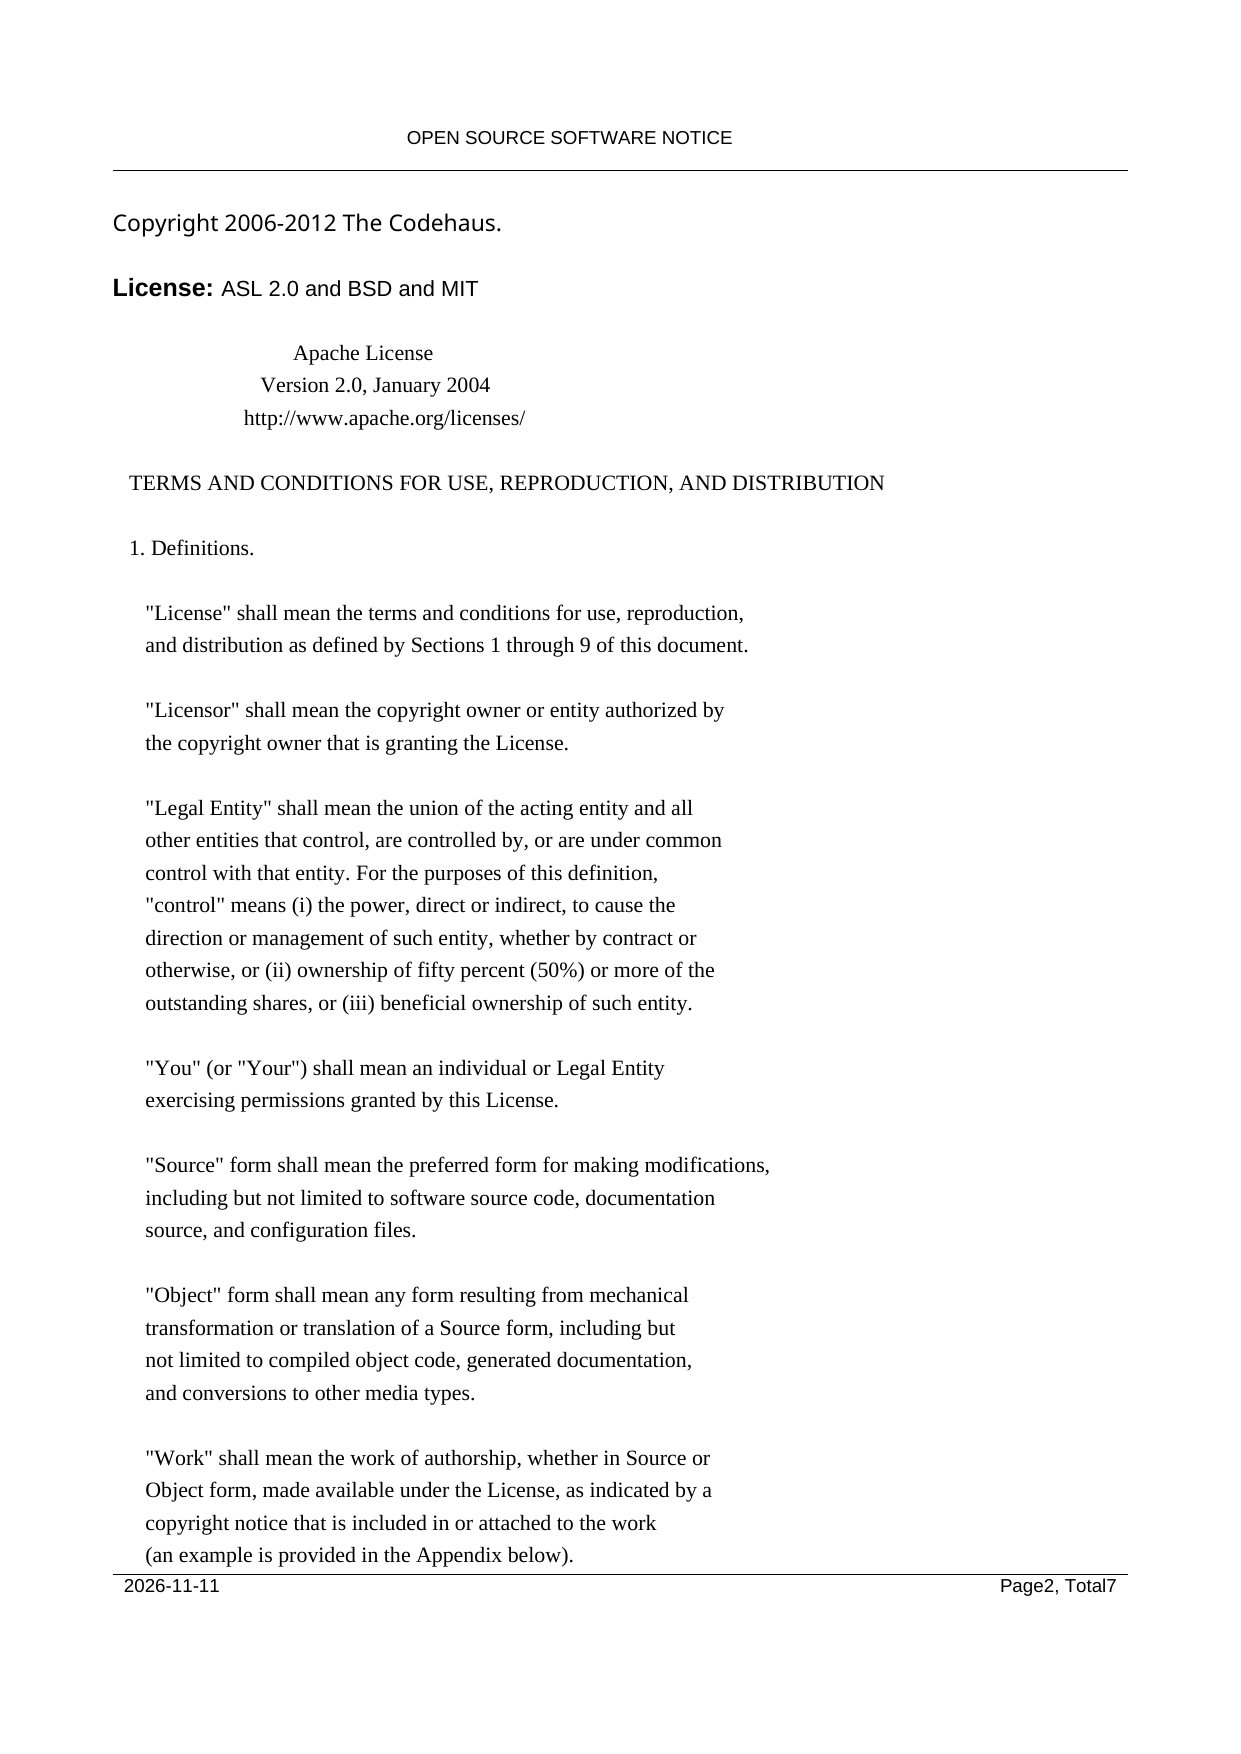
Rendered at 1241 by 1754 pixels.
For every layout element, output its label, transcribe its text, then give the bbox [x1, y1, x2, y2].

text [112, 304, 1128, 1571]
text License: ASL 2.0 and BSD and MIT [112, 271, 1128, 304]
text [112, 206, 1128, 271]
